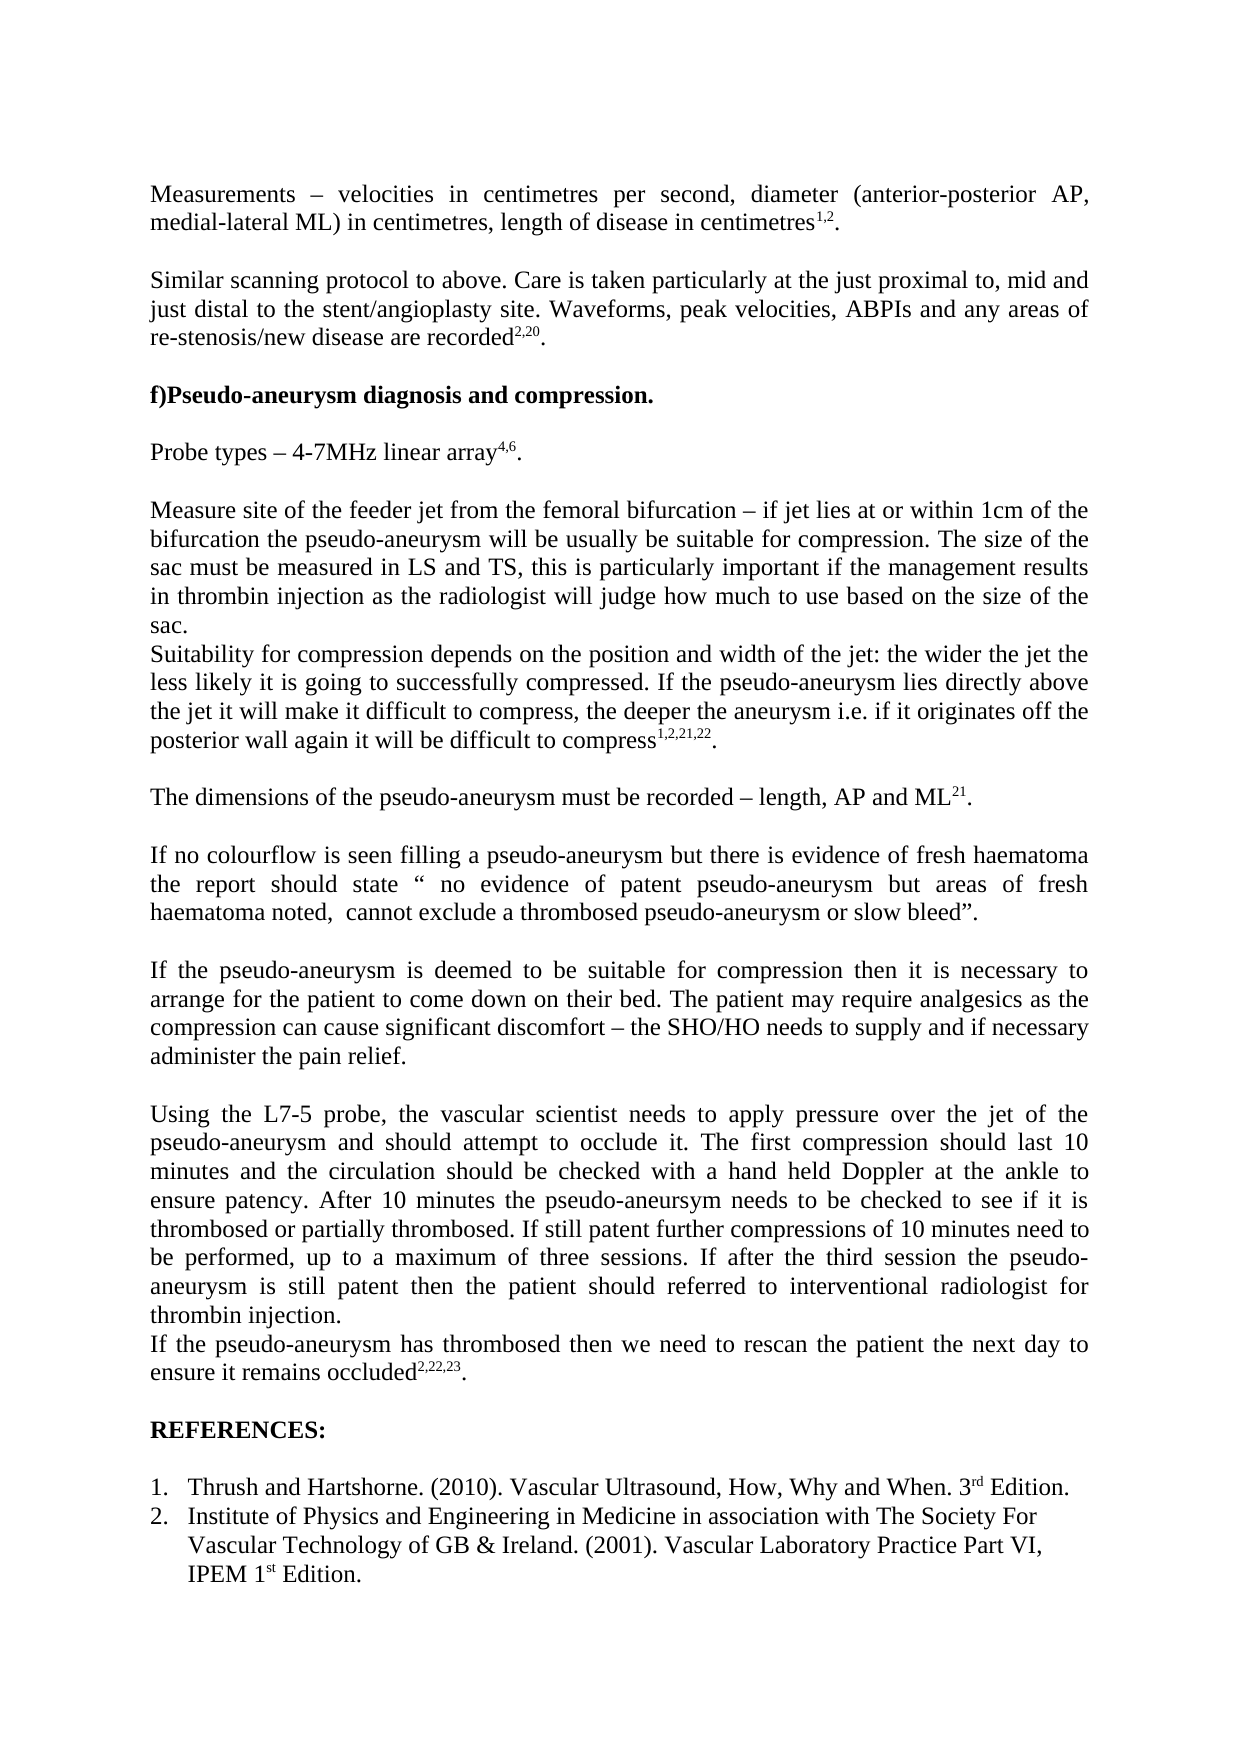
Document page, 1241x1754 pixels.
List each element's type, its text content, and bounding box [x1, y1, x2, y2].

text f)Pseudo-aneurysm diagnosis and compression. [150, 380, 1090, 409]
subtitle Probe types – 4-7MHz linear array4,6. [150, 437, 1090, 466]
text Measure site of the feeder jet from the femoral bifurcation – if jet lies at or within 1cm of the bifurcation the pseudo-aneurysm will be usually be suitable for compression. The size of the sac must be measured in LS and TS, this is particularly important if the management results in thrombin injection as the radiologist will judge how much to use based on the size of the sac. [150, 495, 1090, 639]
text Measurements – velocities in centimetres per second, diameter (anterior-posterior AP, medial-lateral ML) in centimetres, length of disease in centimetres1,2. [150, 179, 1090, 236]
text REFERENCES: [150, 1415, 1090, 1444]
text If no colourflow is seen filling a pseudo-aneurysm but there is evidence of fresh haematoma the report should state “ no evidence of patent pseudo-aneurysm but areas of fresh haematoma noted, cannot exclude a thrombosed pseudo-aneurysm or slow bleed”. [150, 840, 1090, 926]
list Institute of Physics and Engineering in Medicine in association with The Society For Vascular Technology of GB & Ireland. (2001). Vascular Laboratory Practice Part VI, IPEM 1st Edition. [150, 1501, 1090, 1587]
text The dimensions of the pseudo-aneurysm must be recorded – length, AP and ML21. [150, 782, 1090, 811]
text If the pseudo-aneurysm is deemed to be suitable for compression then it is necessary to arrange for the patient to come down on their bed. The patient may require analgesics as the compression can cause significant discomfort – the SHO/HO needs to supply and if necessary administer the pain relief. [150, 955, 1090, 1070]
list Thrush and Hartshorne. (2010). Vascular Ultrasound, How, Why and When. 3rd Edition. [150, 1472, 1090, 1501]
text Similar scanning protocol to above. Care is taken particularly at the just proximal to, mid and just distal to the stent/angioplasty site. Waveforms, peak velocities, ABPIs and any areas of re-stenosis/new disease are recorded2,20. [150, 265, 1090, 351]
text Suitability for compression depends on the position and width of the jet: the wider the jet the less likely it is going to successfully compressed. If the pseudo-aneurysm lies directly above the jet it will make it difficult to compress, the deeper the aneurysm i.e. if it originates off the posterior wall again it will be difficult to compress1,2,21,22. [150, 639, 1090, 754]
text Using the L7-5 probe, the vascular scientist needs to apply pressure over the jet of the pseudo-aneurysm and should attempt to occlude it. The first compression should last 10 minutes and the circulation should be checked with a hand held Doppler at the ankle to ensure patency. After 10 minutes the pseudo-aneursym needs to be checked to see if it is thrombosed or partially thrombosed. If still patent further compressions of 10 minutes need to be performed, up to a maximum of three sessions. If after the third session the pseudo-aneurysm is still patent then the patient should referred to interventional radiologist for thrombin injection. [150, 1099, 1090, 1329]
text If the pseudo-aneurysm has thrombosed then we need to rescan the patient the next day to ensure it remains occluded2,22,23. [150, 1329, 1090, 1386]
